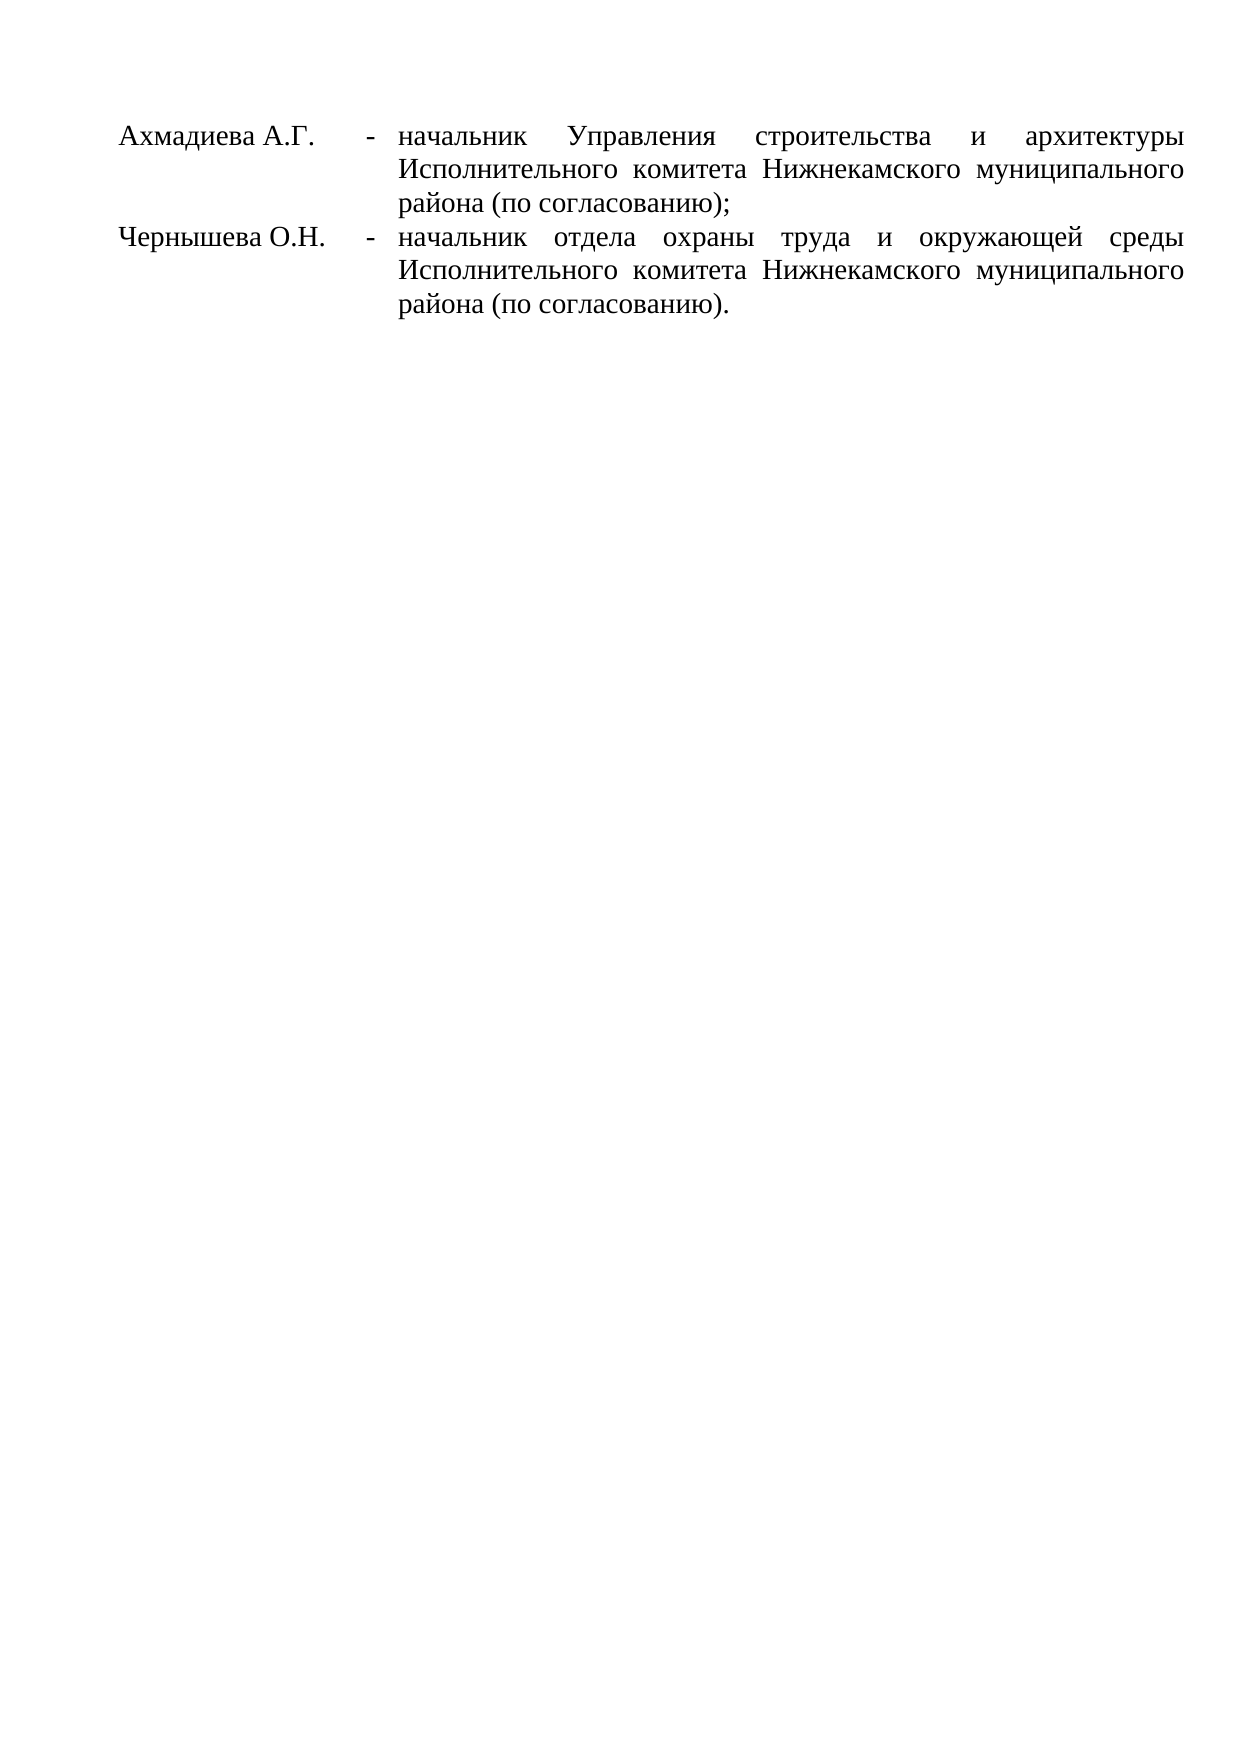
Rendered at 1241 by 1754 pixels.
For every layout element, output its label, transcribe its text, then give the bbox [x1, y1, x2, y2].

table_cell Ахмадиева А.Г. [107, 118, 354, 219]
table_cell - [354, 219, 387, 319]
table_cell Чернышева О.Н. [107, 219, 354, 319]
table_cell начальник отдела охраны труда и окружающей среды Исполнительного комитета Нижнекамского муниципального района (по согласованию). [387, 219, 1196, 319]
table_cell - [354, 118, 387, 219]
table_cell начальник Управления строительства и архитектуры Исполнительного комитета Нижнекамского муниципального района (по согласованию); [387, 118, 1196, 219]
